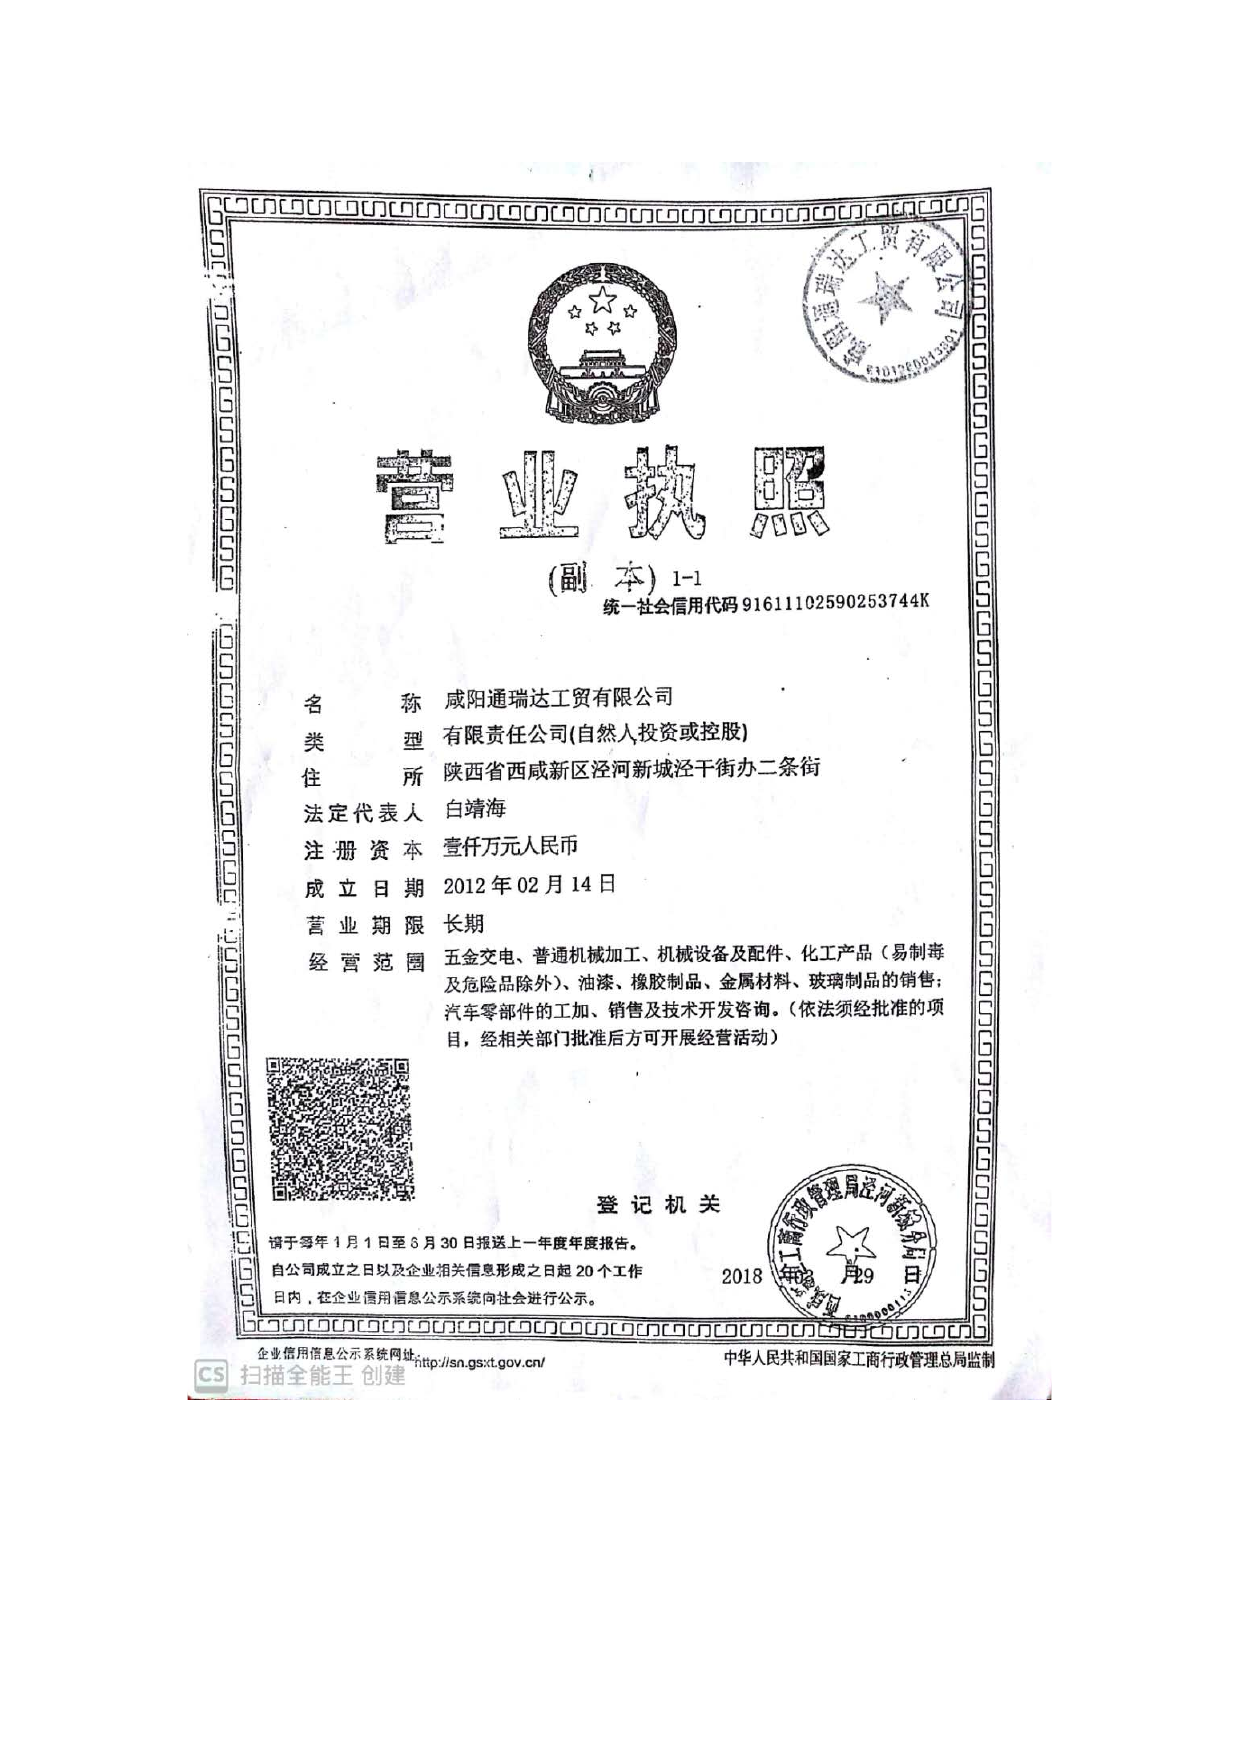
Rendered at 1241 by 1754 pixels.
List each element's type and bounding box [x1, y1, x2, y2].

picture [187, 162, 1052, 1400]
